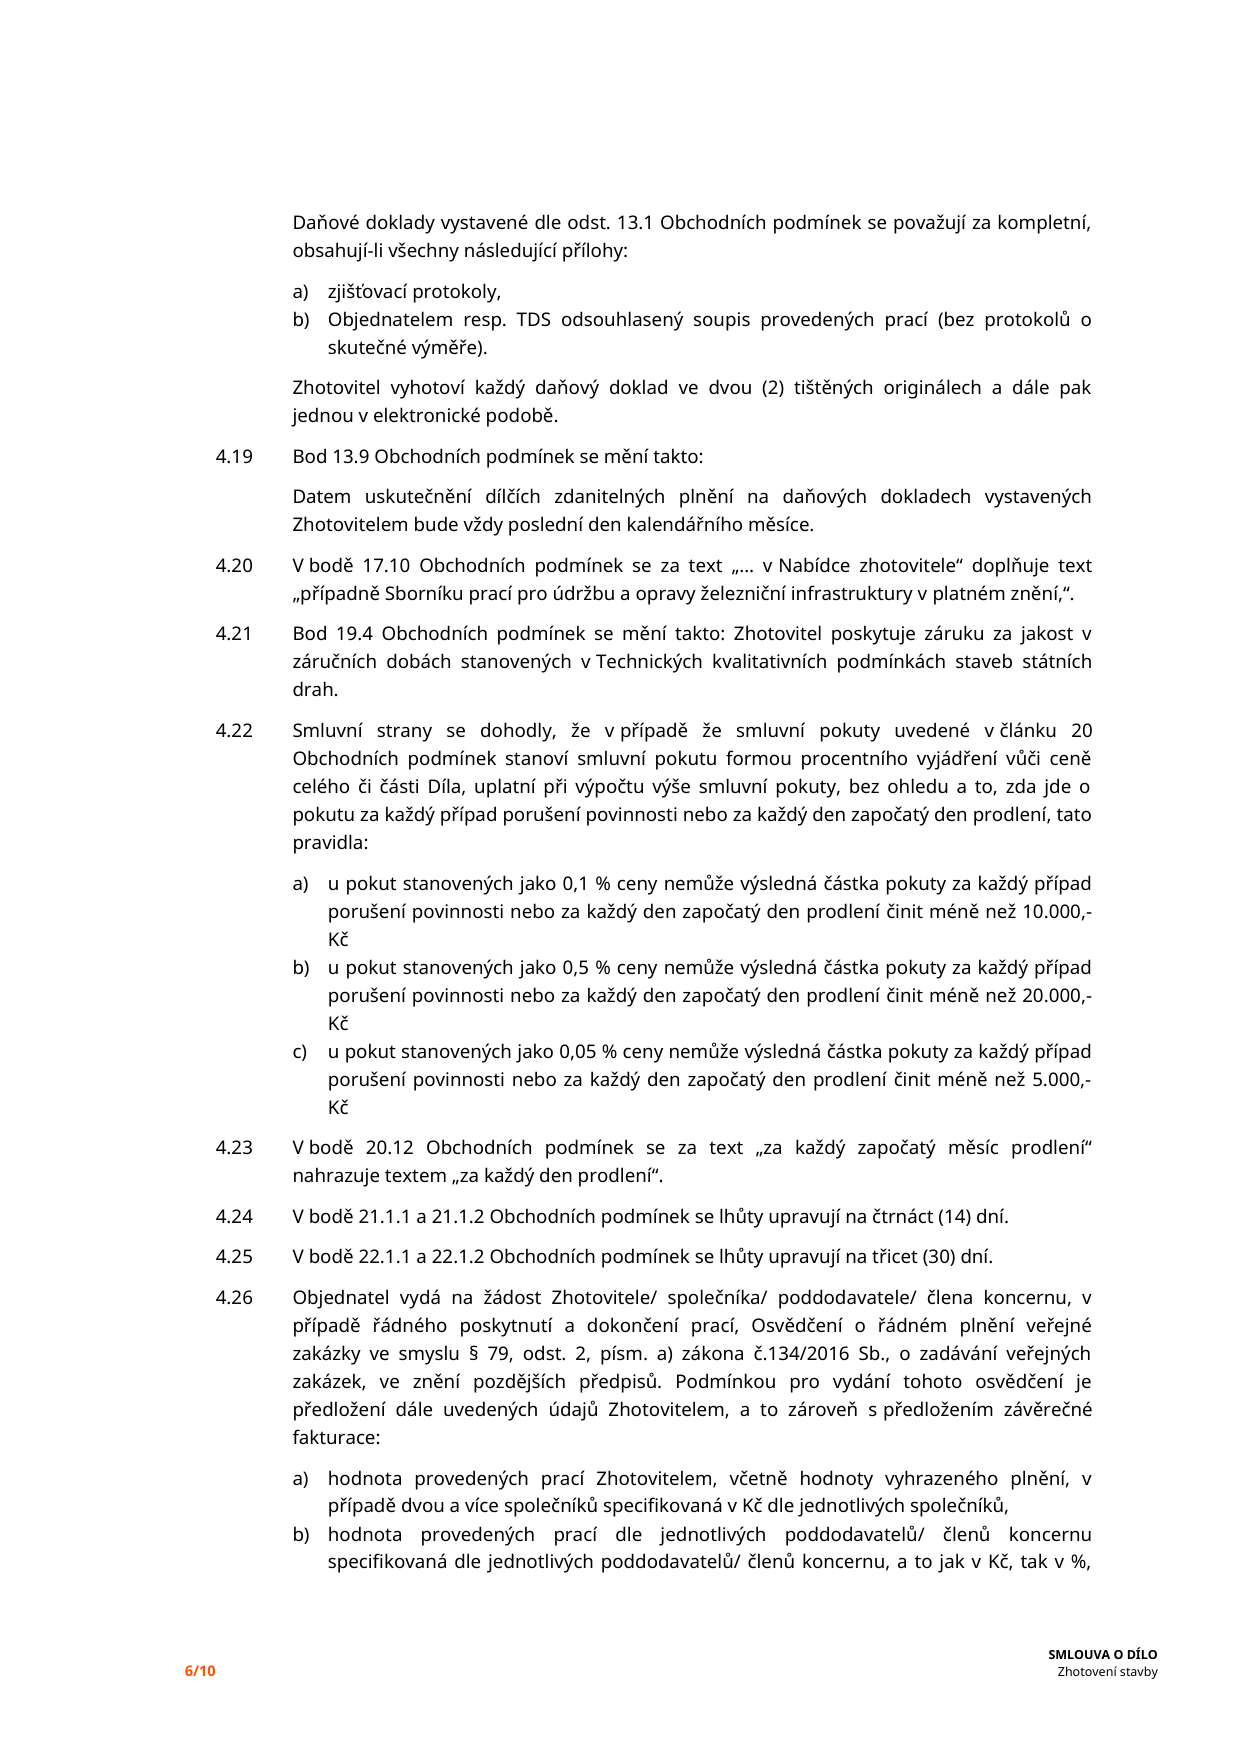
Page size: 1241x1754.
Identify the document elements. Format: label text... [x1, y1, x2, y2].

list hodnota provedených prací Zhotovitelem, včetně hodnoty vyhrazeného plnění, v případě dvou a více společníků specifikovaná v Kč dle jednotlivých společníků, [292, 1465, 1093, 1518]
text V bodě 17.10 Obchodních podmínek se za text „… v Nabídce zhotovitele“ doplňuje text „případně Sborníku prací pro údržbu a opravy železniční infrastruktury v platném znění,“. [216, 552, 1093, 606]
list Datem uskutečnění dílčích zdanitelných plnění na daňových dokladech vystavených Zhotovitelem bude vždy poslední den kalendářního měsíce. [292, 484, 1093, 537]
text V bodě 20.12 Obchodních podmínek se za text „za každý započatý měsíc prodlení“ nahrazuje textem „za každý den prodlení“. [216, 1134, 1093, 1188]
text V bodě 22.1.1 a 22.1.2 Obchodních podmínek se lhůty upravují na třicet (30) dní. [216, 1244, 1093, 1269]
text u pokut stanovených jako 0,05 % ceny nemůže výsledná částka pokuty za každý případ porušení povinnosti nebo za každý den započatý den prodlení činit méně než 5.000,- Kč [292, 1038, 1093, 1119]
text u pokut stanovených jako 0,5 % ceny nemůže výsledná částka pokuty za každý případ porušení povinnosti nebo za každý den započatý den prodlení činit méně než 20.000,- Kč [292, 954, 1093, 1036]
text Bod 19.4 Obchodních podmínek se mění takto: Zhotovitel poskytuje záruku za jakost v záručních dobách stanovených v Technických kvalitativních podmínkách staveb státních drah. [216, 621, 1093, 702]
text Smluvní strany se dohodly, že v případě že smluvní pokuty uvedené v článku 20 Obchodních podmínek stanoví smluvní pokutu formou procentního vyjádření vůči ceně celého či části Díla, uplatní při výpočtu výše smluvní pokuty, bez ohledu a to, zda jde o pokutu za každý případ porušení povinnosti nebo za každý den započatý den prodlení, tato pravidla: [216, 717, 1093, 855]
text V bodě 21.1.1 a 21.1.2 Obchodních podmínek se lhůty upravují na čtrnáct (14) dní. [216, 1203, 1093, 1229]
text Bod 13.9 Obchodních podmínek se mění takto: [216, 443, 1093, 469]
list Objednatel vydá na žádost Zhotovitele/ společníka/ poddodavatele/ člena koncernu, v případě řádného poskytnutí a dokončení prací, Osvědčení o řádném plnění veřejné zakázky ve smyslu § 79, odst. 2, písm. a) zákona č.134/2016 Sb., o zadávání veřejných zakázek, ve znění pozdějších předpisů. Podmínkou pro vydání tohoto osvědčení je předložení dále uvedených údajů Zhotovitelem, a to zároveň s předložením závěrečné fakturace: [216, 1284, 1093, 1450]
list u pokut stanovených jako 0,1 % ceny nemůže výsledná částka pokuty za každý případ porušení povinnosti nebo za každý den započatý den prodlení činit méně než 10.000,- Kč [292, 870, 1093, 951]
text Zhotovitel vyhotoví každý daňový doklad ve dvou (2) tištěných originálech a dále pak jednou v elektronické podobě. [292, 374, 1093, 428]
list zjišťovací protokoly, [292, 278, 1093, 303]
text Objednatelem resp. TDS odsouhlasený soupis provedených prací (bez protokolů o skutečné výměře). [292, 306, 1093, 359]
text Daňové doklady vystavené dle odst. 13.1 Obchodních podmínek se považují za kompletní, obsahují-li všechny následující přílohy: [292, 209, 1093, 263]
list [292, 1521, 1093, 1574]
